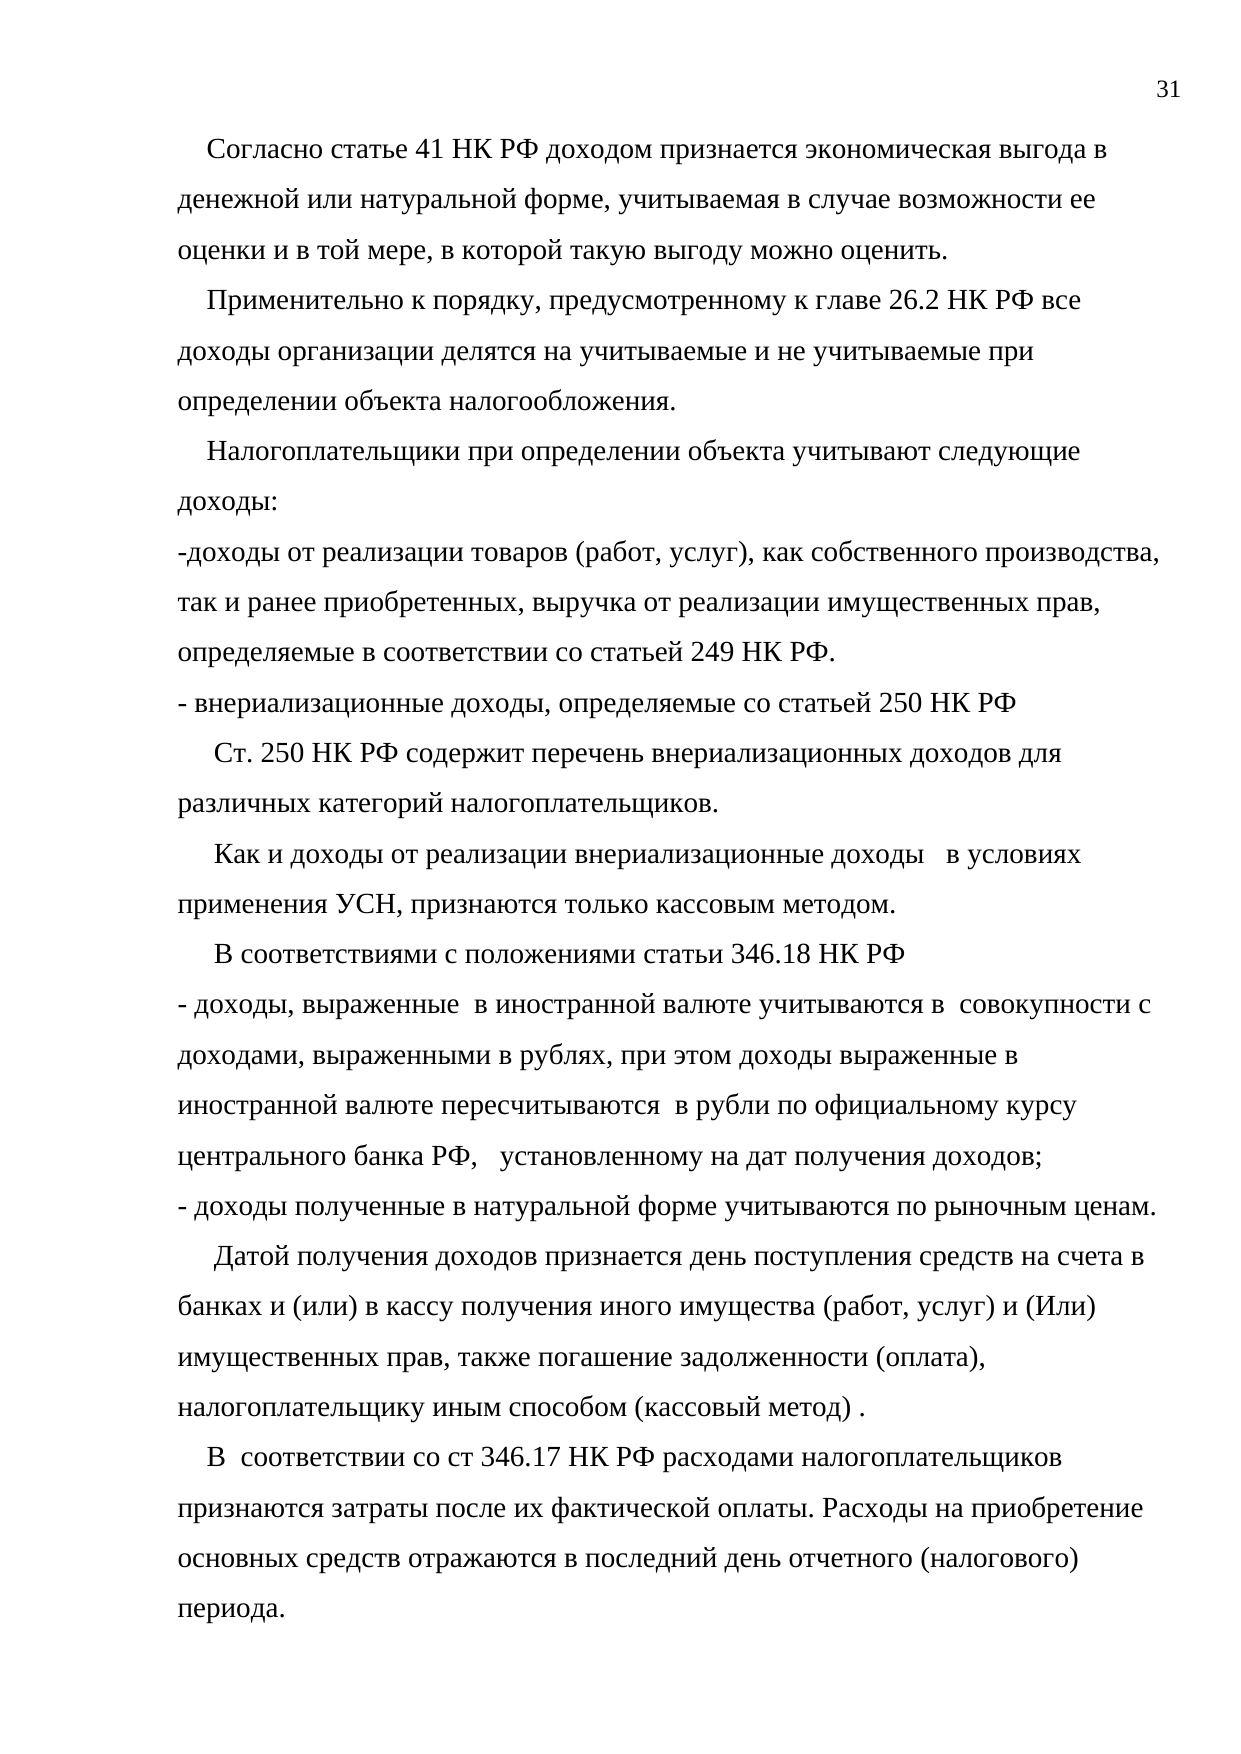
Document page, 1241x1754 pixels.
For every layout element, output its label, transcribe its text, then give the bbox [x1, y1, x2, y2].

text Согласно статье 41 НК РФ доходом признается экономическая выгода в денежной или натуральной форме, учитываемая в случае возможности ее оценки и в той мере, в которой такую выгоду можно оценить. [177, 131, 1181, 266]
text Налогоплательщики при определении объекта учитывают следующие доходы: [177, 433, 1181, 517]
text В соответствии со ст 346.17 НК РФ расходами налогоплательщиков признаются затраты после их фактической оплаты. Расходы на приобретение основных средств отражаются в последний день отчетного (налогового) периода. [177, 1439, 1181, 1624]
text Датой получения доходов признается день поступления средств на счета в банках и (или) в кассу получения иного имущества (работ, услуг) и (Или) имущественных прав, также погашение задолженности (оплата), налогоплательщику иным способом (кассовый метод) . [177, 1238, 1181, 1423]
text - доходы, выраженные в иностранной валюте учитываются в совокупности с доходами, выраженными в рублях, при этом доходы выраженные в иностранной валюте пересчитываются в рубли по официальному курсу центрального банка РФ, установленному на дат получения доходов; [177, 987, 1181, 1171]
text - доходы полученные в натуральной форме учитываются по рыночным ценам. [177, 1188, 1181, 1221]
text -доходы от реализации товаров (работ, услуг), как собственного производства, так и ранее приобретенных, выручка от реализации имущественных прав, определяемые в соответствии со статьей 249 НК РФ. [177, 534, 1181, 668]
text Применительно к порядку, предусмотренному к главе 26.2 НК РФ все доходы организации делятся на учитываемые и не учитываемые при определении объекта налогообложения. [177, 282, 1181, 416]
text Ст. 250 НК РФ содержит перечень внериализационных доходов для различных категорий налогоплательщиков. [177, 735, 1181, 819]
text В соответствиями с положениями статьи 346.18 НК РФ [177, 936, 1181, 970]
text Как и доходы от реализации внериализационные доходы в условиях применения УСН, признаются только кассовым методом. [177, 836, 1181, 919]
text - внериализационные доходы, определяемые со статьей 250 НК РФ [177, 685, 1181, 718]
